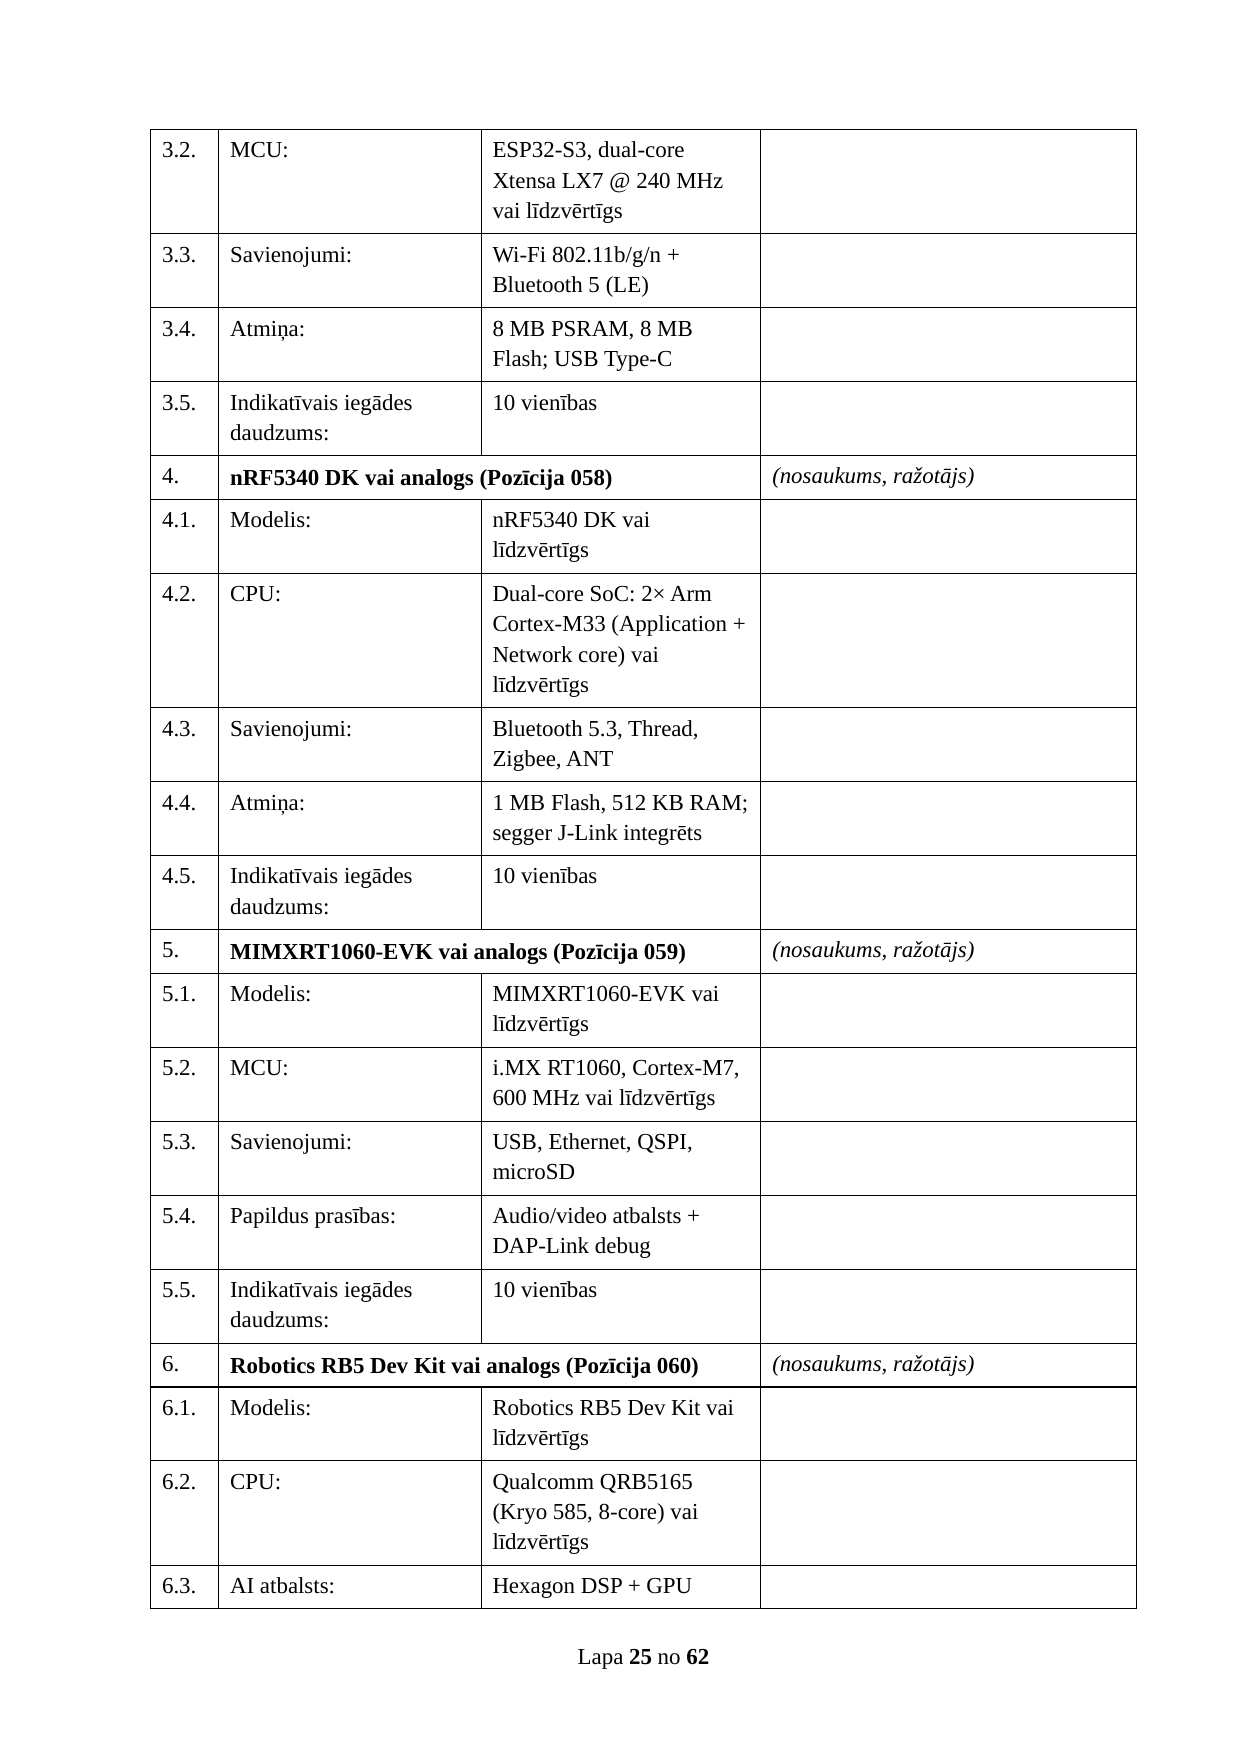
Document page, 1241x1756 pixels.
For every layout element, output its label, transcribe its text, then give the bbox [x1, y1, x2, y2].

table_cell 1 MB Flash, 512 KB RAM; segger J-Link integrēts [482, 782, 760, 855]
table_cell Modelis: [219, 1388, 481, 1460]
table_cell 10 vienības [482, 856, 760, 929]
table_cell [761, 1566, 1136, 1608]
table_cell [761, 1196, 1136, 1269]
table_cell Robotics RB5 Dev Kit vai līdzvērtīgs [482, 1388, 760, 1460]
table_cell Indikatīvais iegādes daudzums: [219, 856, 481, 929]
table_cell 5. [151, 930, 218, 973]
table_cell 10 vienības [482, 1270, 760, 1343]
table_cell 4.4. [151, 782, 218, 855]
table_cell AI atbalsts: [219, 1566, 481, 1608]
table_cell [761, 234, 1136, 307]
table_cell Savienojumi: [219, 234, 481, 307]
table_cell Savienojumi: [219, 1122, 481, 1195]
table_cell Dual-core SoC: 2× Arm Cortex-M33 (Application + Network core) vai līdzvērtīgs [482, 574, 760, 707]
table_cell 4. [151, 456, 218, 499]
table_cell (nosaukums, ražotājs) [761, 456, 1136, 499]
table_cell Hexagon DSP + GPU [482, 1566, 760, 1608]
table_cell [761, 782, 1136, 855]
table_cell CPU: [219, 574, 481, 707]
table_cell Qualcomm QRB5165 (Kryo 585, 8-core) vai līdzvērtīgs [482, 1461, 760, 1564]
table_cell [761, 574, 1136, 707]
table_cell 6.1. [151, 1388, 218, 1460]
table_cell [761, 1048, 1136, 1121]
table_cell Modelis: [219, 500, 481, 573]
table_cell 5.5. [151, 1270, 218, 1343]
table_cell 5.4. [151, 1196, 218, 1269]
table_cell [761, 130, 1136, 233]
table_cell MIMXRT1060-EVK vai analogs (Pozīcija 059) [219, 930, 760, 973]
table_cell [761, 708, 1136, 781]
table_cell [761, 1122, 1136, 1195]
table_cell [761, 308, 1136, 381]
table_cell MCU: [219, 130, 481, 233]
table_cell 4.2. [151, 574, 218, 707]
table_cell 6.2. [151, 1461, 218, 1564]
table_cell Audio/video atbalsts + DAP-Link debug [482, 1196, 760, 1269]
table_cell 6.3. [151, 1566, 218, 1608]
table_cell [761, 1461, 1136, 1564]
table_cell 4.1. [151, 500, 218, 573]
table_cell [761, 500, 1136, 573]
table_cell 5.2. [151, 1048, 218, 1121]
table_cell Bluetooth 5.3, Thread, Zigbee, ANT [482, 708, 760, 781]
table_cell 3.2. [151, 130, 218, 233]
table_cell 3.3. [151, 234, 218, 307]
table_cell 8 MB PSRAM, 8 MB Flash; USB Type-C [482, 308, 760, 381]
table_cell 4.3. [151, 708, 218, 781]
table_cell ESP32-S3, dual-core Xtensa LX7 @ 240 MHz vai līdzvērtīgs [482, 130, 760, 233]
table_cell [761, 856, 1136, 929]
table_cell nRF5340 DK vai analogs (Pozīcija 058) [219, 456, 760, 499]
table_cell 5.1. [151, 974, 218, 1047]
table_cell (nosaukums, ražotājs) [761, 1344, 1136, 1386]
table_cell Atmiņa: [219, 782, 481, 855]
table_cell MCU: [219, 1048, 481, 1121]
table_cell Wi-Fi 802.11b/g/n + Bluetooth 5 (LE) [482, 234, 760, 307]
table_cell [761, 1388, 1136, 1460]
table_cell (nosaukums, ražotājs) [761, 930, 1136, 973]
table_cell Savienojumi: [219, 708, 481, 781]
table_cell Indikatīvais iegādes daudzums: [219, 1270, 481, 1343]
table_cell Atmiņa: [219, 308, 481, 381]
table_cell 10 vienības [482, 382, 760, 455]
table_cell [761, 1270, 1136, 1343]
table_cell [761, 974, 1136, 1047]
table_cell i.MX RT1060, Cortex-M7, 600 MHz vai līdzvērtīgs [482, 1048, 760, 1121]
table_cell [761, 382, 1136, 455]
table_cell Robotics RB5 Dev Kit vai analogs (Pozīcija 060) [219, 1344, 760, 1386]
table_cell Indikatīvais iegādes daudzums: [219, 382, 481, 455]
table_cell 6. [151, 1344, 218, 1386]
table_cell 4.5. [151, 856, 218, 929]
table_cell MIMXRT1060-EVK vai līdzvērtīgs [482, 974, 760, 1047]
table_cell Papildus prasības: [219, 1196, 481, 1269]
table_cell USB, Ethernet, QSPI, microSD [482, 1122, 760, 1195]
table_cell Modelis: [219, 974, 481, 1047]
table_cell 5.3. [151, 1122, 218, 1195]
table_cell CPU: [219, 1461, 481, 1564]
table_cell nRF5340 DK vai līdzvērtīgs [482, 500, 760, 573]
table_cell 3.5. [151, 382, 218, 455]
table_cell 3.4. [151, 308, 218, 381]
